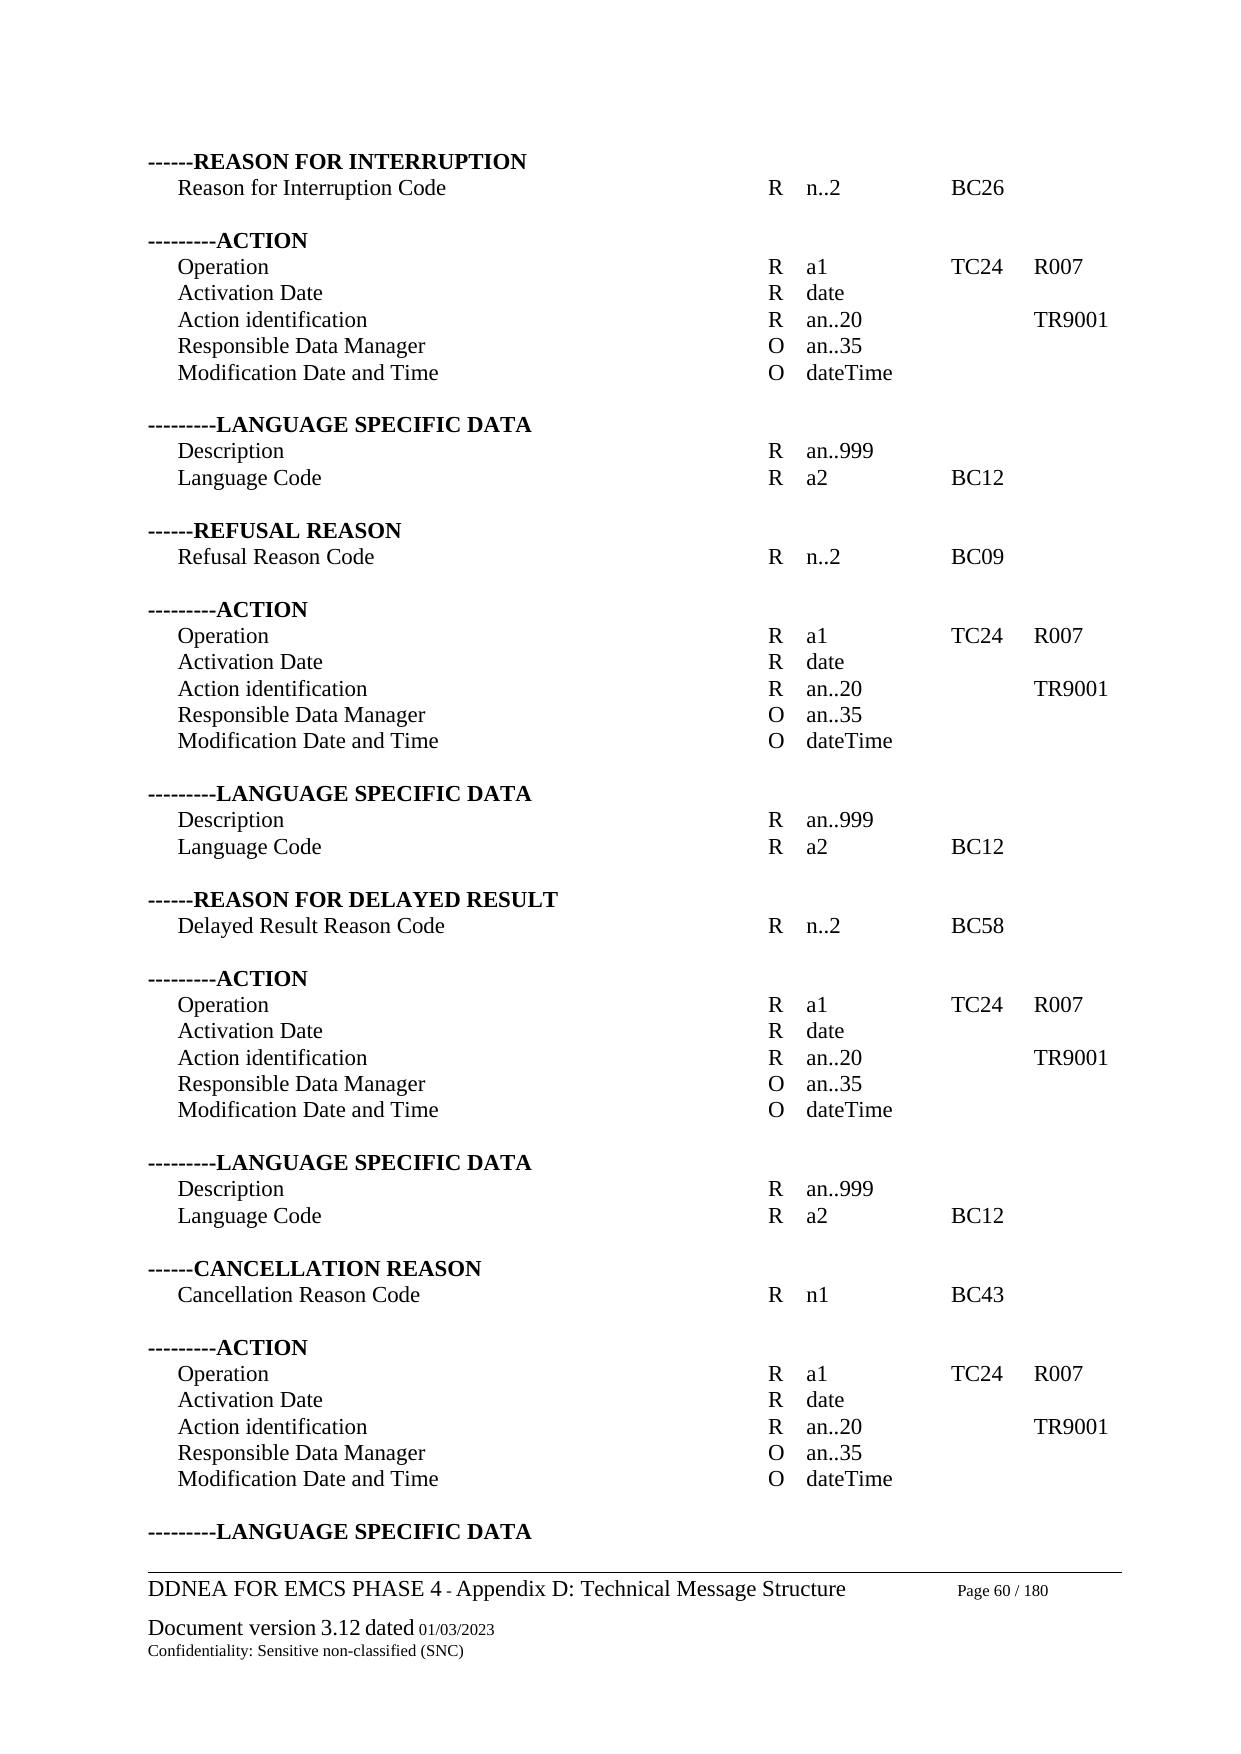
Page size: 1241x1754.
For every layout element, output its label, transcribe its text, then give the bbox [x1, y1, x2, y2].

text ---------LANGUAGE SPECIFIC DATA [148, 1149, 1122, 1176]
text ---------ACTION [148, 227, 1122, 253]
text Activation Date R date [148, 1017, 1122, 1044]
text Responsible Data Manager O an..35 [148, 332, 1122, 358]
text Modification Date and Time O dateTime [148, 1465, 1122, 1492]
text Action identification R an..20 TR9001 [148, 1413, 1122, 1439]
text Reason for Interruption Code R n..2 BC26 [148, 174, 1122, 200]
text Operation R a1 TC24 R007 [148, 622, 1122, 648]
text ---------ACTION [148, 965, 1122, 991]
text Description R an..999 [148, 807, 1122, 833]
text ---------LANGUAGE SPECIFIC DATA [148, 1518, 1122, 1544]
text ------REASON FOR DELAYED RESULT [148, 886, 1122, 912]
text Action identification R an..20 TR9001 [148, 1044, 1122, 1070]
text Language Code R a2 BC12 [148, 464, 1122, 490]
text Delayed Result Reason Code R n..2 BC58 [148, 912, 1122, 938]
text Responsible Data Manager O an..35 [148, 701, 1122, 727]
text Modification Date and Time O dateTime [148, 727, 1122, 754]
text Operation R a1 TC24 R007 [148, 991, 1122, 1017]
text Action identification R an..20 TR9001 [148, 306, 1122, 332]
text Language Code R a2 BC12 [148, 833, 1122, 859]
text Modification Date and Time O dateTime [148, 358, 1122, 385]
text Cancellation Reason Code R n1 BC43 [148, 1281, 1122, 1307]
text Operation R a1 TC24 R007 [148, 253, 1122, 279]
text Description R an..999 [148, 1176, 1122, 1202]
text ---------LANGUAGE SPECIFIC DATA [148, 411, 1122, 438]
text Description R an..999 [148, 438, 1122, 464]
text Responsible Data Manager O an..35 [148, 1439, 1122, 1465]
text ------REASON FOR INTERRUPTION [148, 148, 1122, 174]
text Activation Date R date [148, 648, 1122, 675]
text Action identification R an..20 TR9001 [148, 675, 1122, 701]
text ---------ACTION [148, 1334, 1122, 1360]
text ------CANCELLATION REASON [148, 1254, 1122, 1281]
text Refusal Reason Code R n..2 BC09 [148, 543, 1122, 569]
text Activation Date R date [148, 1386, 1122, 1413]
text Activation Date R date [148, 279, 1122, 306]
text Operation R a1 TC24 R007 [148, 1360, 1122, 1386]
text Language Code R a2 BC12 [148, 1202, 1122, 1228]
text ---------ACTION [148, 596, 1122, 622]
text ------REFUSAL REASON [148, 517, 1122, 543]
text Modification Date and Time O dateTime [148, 1096, 1122, 1123]
text Responsible Data Manager O an..35 [148, 1070, 1122, 1096]
text ---------LANGUAGE SPECIFIC DATA [148, 780, 1122, 807]
